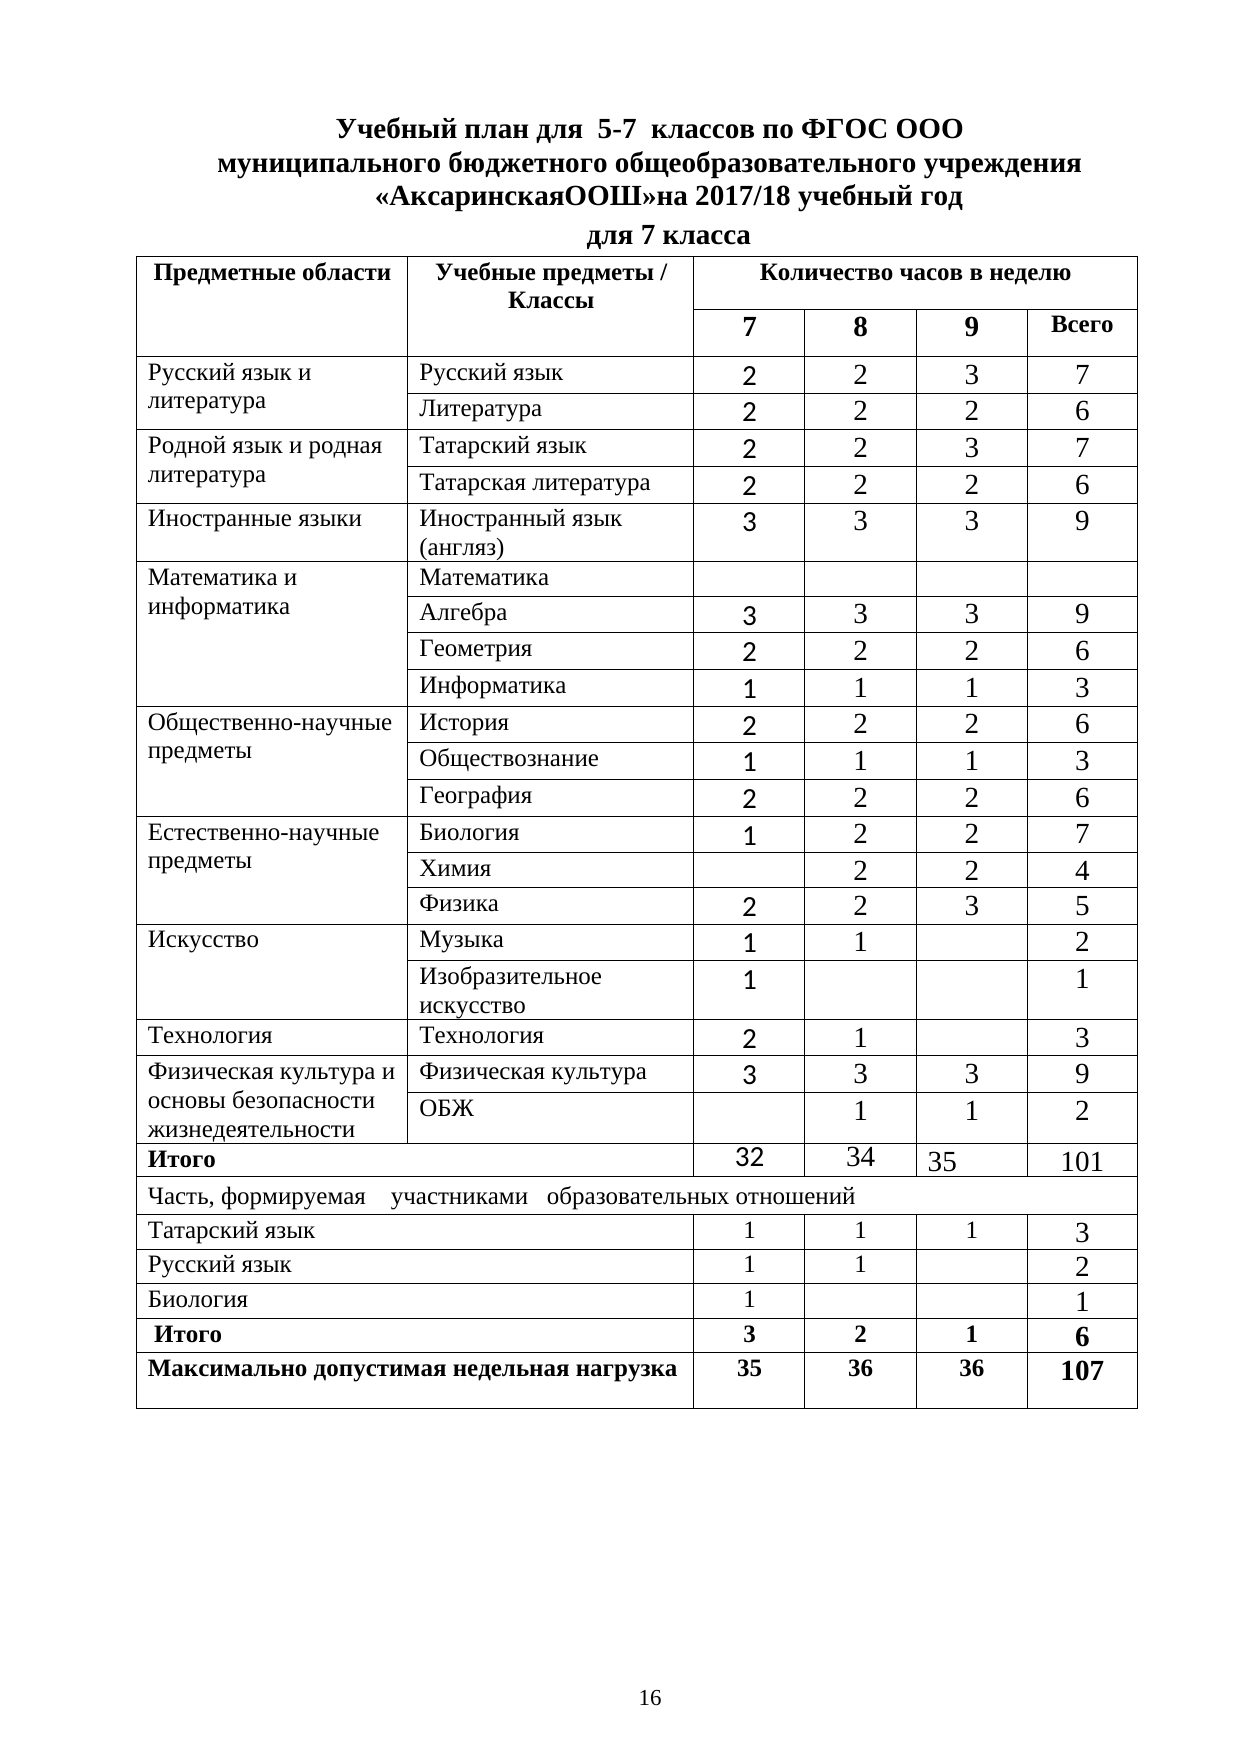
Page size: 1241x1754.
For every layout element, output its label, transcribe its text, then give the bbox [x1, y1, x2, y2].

table_cell 2 [694, 707, 804, 742]
table_cell Иностранные языки [137, 504, 407, 561]
table_cell 3 [1028, 1020, 1137, 1055]
table_cell 3 [694, 504, 804, 561]
table_cell [917, 925, 1027, 960]
table_cell [917, 1250, 1027, 1283]
table_cell 7 [694, 310, 804, 356]
table_cell 1 [1028, 961, 1137, 1019]
table_cell 1 [917, 1093, 1027, 1143]
table_cell [694, 1093, 804, 1143]
table_cell 35 [917, 1144, 1027, 1176]
table_cell 2 [694, 633, 804, 669]
table_header Предметные области [137, 257, 407, 356]
table_cell 3 [917, 888, 1027, 923]
text Учебный план для 5-7 классов по ФГОС ООО [148, 111, 1152, 145]
table_cell Максимально допустимая недельная нагрузка [137, 1353, 693, 1408]
table_cell 6 [1028, 467, 1137, 502]
table_cell [694, 562, 804, 596]
table_cell [805, 1284, 916, 1318]
table_cell 1 [917, 743, 1027, 779]
table_cell 5 [1028, 888, 1137, 923]
table_cell 2 [694, 1020, 804, 1055]
table_cell 2 [917, 853, 1027, 887]
table_cell Итого [137, 1144, 693, 1176]
table_cell Татарский язык [137, 1215, 693, 1248]
table_cell 4 [1028, 853, 1137, 887]
table_cell 2 [1028, 1250, 1137, 1283]
table_cell Алгебра [408, 597, 693, 632]
list «АксаринскаяООШ»на 2017/18 учебный год [192, 178, 1145, 212]
table_cell 3 [917, 504, 1027, 561]
table_cell 1 [805, 1215, 916, 1248]
table_cell 3 [805, 1056, 916, 1092]
table_cell 6 [1028, 1319, 1137, 1352]
table_cell 1 [805, 1020, 916, 1055]
table_cell 2 [805, 357, 916, 392]
table_cell Татарская литература [408, 467, 693, 502]
table_cell 1 [805, 925, 916, 960]
table_cell 3 [1028, 743, 1137, 779]
table_cell Геометрия [408, 633, 693, 669]
table_cell 2 [694, 780, 804, 816]
table_cell 1 [694, 1284, 804, 1318]
table_cell 2 [694, 467, 804, 502]
table_cell 2 [917, 467, 1027, 502]
table_cell История [408, 707, 693, 742]
table_cell [694, 853, 804, 887]
table_cell 2 [917, 633, 1027, 669]
table_cell Музыка [408, 925, 693, 960]
table_cell 7 [1028, 357, 1137, 392]
table_cell География [408, 780, 693, 816]
table_cell 1 [694, 961, 804, 1019]
table_cell Математика и информатика [137, 562, 407, 706]
table_cell 1 [694, 1250, 804, 1283]
table_cell [917, 1020, 1027, 1055]
table_cell 6 [1028, 780, 1137, 816]
table_cell [805, 562, 916, 596]
table_cell 3 [694, 597, 804, 632]
table_cell [917, 1284, 1027, 1318]
table_cell 3 [917, 357, 1027, 392]
table_cell 2 [694, 430, 804, 466]
table_cell 101 [1028, 1144, 1137, 1176]
table_cell 1 [917, 670, 1027, 706]
table_cell 3 [917, 1056, 1027, 1092]
table_cell Всего [1028, 310, 1137, 356]
table_cell Физическая культура и основы безопасности жизнедеятельности [137, 1056, 407, 1143]
table_cell 6 [1028, 633, 1137, 669]
table_cell 1 [805, 743, 916, 779]
table_cell Русский язык [408, 357, 693, 392]
table_cell 9 [1028, 1056, 1137, 1092]
table_cell Физика [408, 888, 693, 923]
table_cell 1 [917, 1319, 1027, 1352]
table_cell 2 [917, 394, 1027, 429]
table_cell 2 [1028, 925, 1137, 960]
table_cell Биология [137, 1284, 693, 1318]
table_cell 2 [805, 394, 916, 429]
table_cell 2 [805, 430, 916, 466]
table_header Учебные предметы / Классы [408, 257, 693, 356]
table_cell 2 [805, 707, 916, 742]
table_cell Биология [408, 817, 693, 852]
table_cell Химия [408, 853, 693, 887]
table_cell [1028, 562, 1137, 596]
table_cell 1 [917, 1215, 1027, 1248]
table_cell 3 [1028, 1215, 1137, 1248]
table_cell Математика [408, 562, 693, 596]
table_cell 6 [1028, 394, 1137, 429]
table_cell Информатика [408, 670, 693, 706]
table_cell Технология [137, 1020, 407, 1055]
table_cell 2 [917, 707, 1027, 742]
table_cell Общественно-научные предметы [137, 707, 407, 816]
table_cell 1 [805, 1250, 916, 1283]
table_cell 9 [1028, 597, 1137, 632]
list для 7 класса [192, 217, 1145, 251]
table_cell 3 [694, 1056, 804, 1092]
table_cell Русский язык [137, 1250, 693, 1283]
table_cell 36 [917, 1353, 1027, 1408]
table_cell Технология [408, 1020, 693, 1055]
table_cell [917, 562, 1027, 596]
table_cell 1 [694, 925, 804, 960]
text муниципального бюджетного общеобразовательного учреждения [148, 145, 1152, 178]
table_cell 2 [805, 817, 916, 852]
table_cell 9 [917, 310, 1027, 356]
table_cell [917, 961, 1027, 1019]
table_cell Искусство [137, 925, 407, 1019]
table_cell 7 [1028, 430, 1137, 466]
table_cell 2 [805, 467, 916, 502]
table_cell 2 [805, 1319, 916, 1352]
table_cell 34 [805, 1144, 916, 1176]
table_cell 2 [805, 853, 916, 887]
table_cell Естественно-научные предметы [137, 817, 407, 923]
table_cell Часть, формируемая участниками образовательных отношений [137, 1177, 1137, 1214]
table_cell 2 [805, 780, 916, 816]
table_cell 7 [1028, 817, 1137, 852]
table_cell 2 [694, 394, 804, 429]
table_cell 3 [917, 597, 1027, 632]
table_cell 1 [694, 817, 804, 852]
table_cell 35 [694, 1353, 804, 1408]
table_cell ОБЖ [408, 1093, 693, 1143]
table_cell 1 [1028, 1284, 1137, 1318]
table_cell 107 [1028, 1353, 1137, 1408]
table_cell 2 [694, 357, 804, 392]
table_cell 2 [694, 888, 804, 923]
table_cell 2 [805, 633, 916, 669]
table_cell 3 [1028, 670, 1137, 706]
table_cell 1 [694, 743, 804, 779]
table_cell 3 [917, 430, 1027, 466]
table_cell 6 [1028, 707, 1137, 742]
table_cell [805, 961, 916, 1019]
table_cell Татарский язык [408, 430, 693, 466]
table_cell 2 [917, 780, 1027, 816]
table_cell 3 [694, 1319, 804, 1352]
table_cell 1 [694, 1215, 804, 1248]
table_cell Изобразительное искусство [408, 961, 693, 1019]
table_cell Иностранный язык (англяз) [408, 504, 693, 561]
table_cell Родной язык и родная литература [137, 430, 407, 502]
table_cell 1 [805, 670, 916, 706]
table_cell Физическая культура [408, 1056, 693, 1092]
table_cell 3 [805, 597, 916, 632]
table_cell 2 [1028, 1093, 1137, 1143]
table_cell 36 [805, 1353, 916, 1408]
table_cell Русский язык и литература [137, 357, 407, 429]
table_cell Литература [408, 394, 693, 429]
table_cell 2 [917, 817, 1027, 852]
table_cell 32 [694, 1144, 804, 1176]
table_cell Обществознание [408, 743, 693, 779]
table_cell 9 [1028, 504, 1137, 561]
table_cell 2 [805, 888, 916, 923]
table_header Количество часов в неделю [694, 257, 1137, 308]
table_cell 8 [805, 310, 916, 356]
table_cell 3 [805, 504, 916, 561]
table_cell Итого [137, 1319, 693, 1352]
table_cell 1 [694, 670, 804, 706]
table_cell 1 [805, 1093, 916, 1143]
